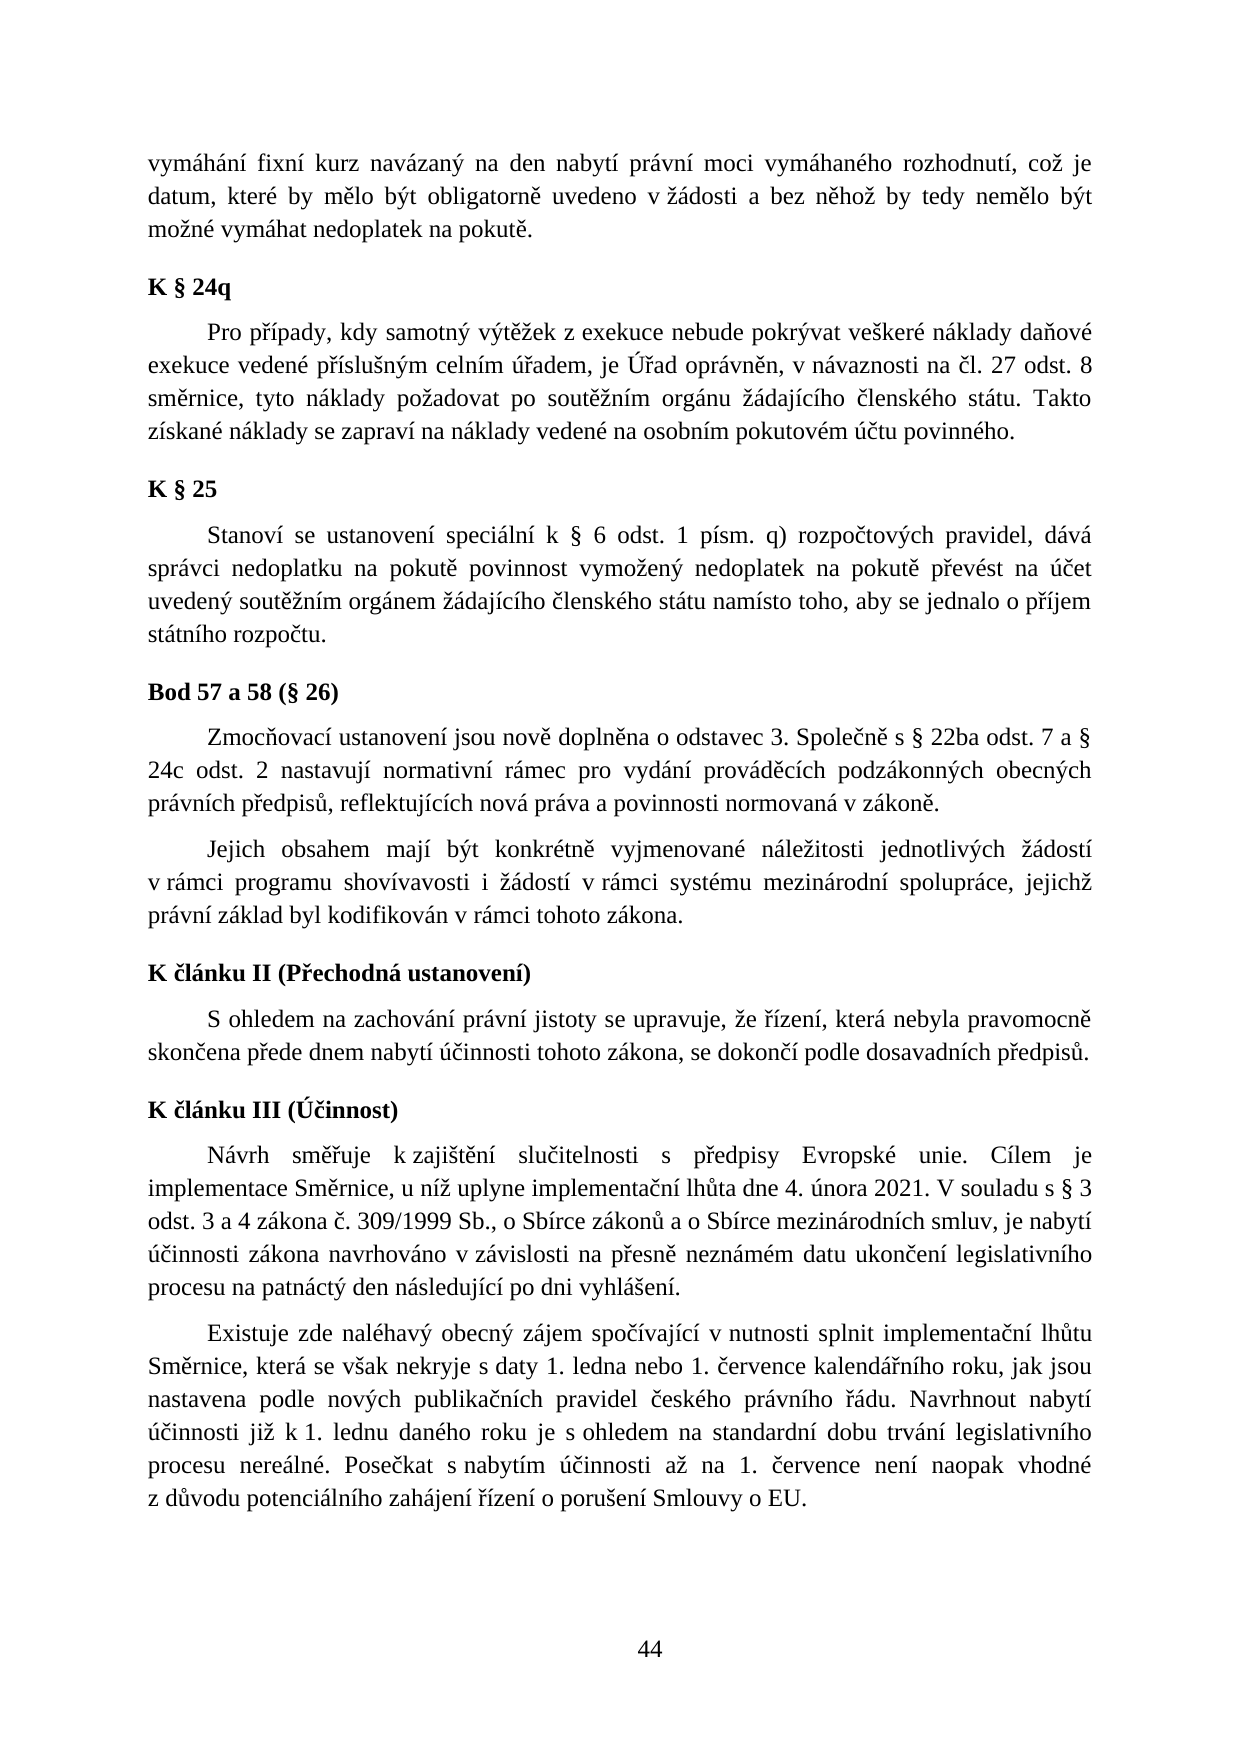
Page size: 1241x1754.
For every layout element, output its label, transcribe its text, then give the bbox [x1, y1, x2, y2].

subtitle K § 24q [148, 272, 1092, 301]
subtitle K § 25 [148, 474, 1092, 503]
text Existuje zde naléhavý obecný zájem spočívající v nutnosti splnit implementační lhůtu Směrnice, která se však nekryje s daty 1. ledna nebo 1. července kalendářního roku, jak jsou nastavena podle nových publikačních pravidel českého právního řádu. Navrhnout nabytí účinnosti již k 1. lednu daného roku je s ohledem na standardní dobu trvání legislativního procesu nereálné. Posečkat s nabytím účinnosti až na 1. července není naopak vhodné z důvodu potenciálního zahájení řízení o porušení Smlouvy o EU. [148, 1318, 1092, 1512]
text Jejich obsahem mají být konkrétně vyjmenované náležitosti jednotlivých žádostí v rámci programu shovívavosti i žádostí v rámci systému mezinárodní spolupráce, jejichž právní základ byl kodifikován v rámci tohoto zákona. [148, 834, 1092, 929]
text Návrh směřuje k zajištění slučitelnosti s předpisy Evropské unie. Cílem je implementace Směrnice, u níž uplyne implementační lhůta dne 4. února 2021. V souladu s § 3 odst. 3 a 4 zákona č. 309/1999 Sb., o Sbírce zákonů a o Sbírce mezinárodních smluv, je nabytí účinnosti zákona navrhováno v závislosti na přesně neznámém datu ukončení legislativního procesu na patnáctý den následující po dni vyhlášení. [148, 1140, 1092, 1301]
subtitle K článku II (Přechodná ustanovení) [148, 958, 1092, 987]
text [148, 148, 1092, 242]
subtitle Bod 57 a 58 (§ 26) [148, 677, 1092, 706]
text Zmocňovací ustanovení jsou nově doplněna o odstavec 3. Společně s § 22ba odst. 7 a § 24c odst. 2 nastavují normativní rámec pro vydání prováděcích podzákonných obecných právních předpisů, reflektujících nová práva a povinnosti normovaná v zákoně. [148, 722, 1092, 817]
text Stanoví se ustanovení speciální k § 6 odst. 1 písm. q) rozpočtových pravidel, dává správci nedoplatku na pokutě povinnost vymožený nedoplatek na pokutě převést na účet uvedený soutěžním orgánem žádajícího členského státu namísto toho, aby se jednalo o příjem státního rozpočtu. [148, 520, 1092, 648]
subtitle K článku III (Účinnost) [148, 1095, 1092, 1123]
text S ohledem na zachování právní jistoty se upravuje, že řízení, která nebyla pravomocně skončena přede dnem nabytí účinnosti tohoto zákona, se dokončí podle dosavadních předpisů. [148, 1004, 1092, 1065]
text Pro případy, kdy samotný výtěžek z exekuce nebude pokrývat veškeré náklady daňové exekuce vedené příslušným celním úřadem, je Úřad oprávněn, v návaznosti na čl. 27 odst. 8 směrnice, tyto náklady požadovat po soutěžním orgánu žádajícího členského státu. Takto získané náklady se zapraví na náklady vedené na osobním pokutovém účtu povinného. [148, 317, 1092, 445]
